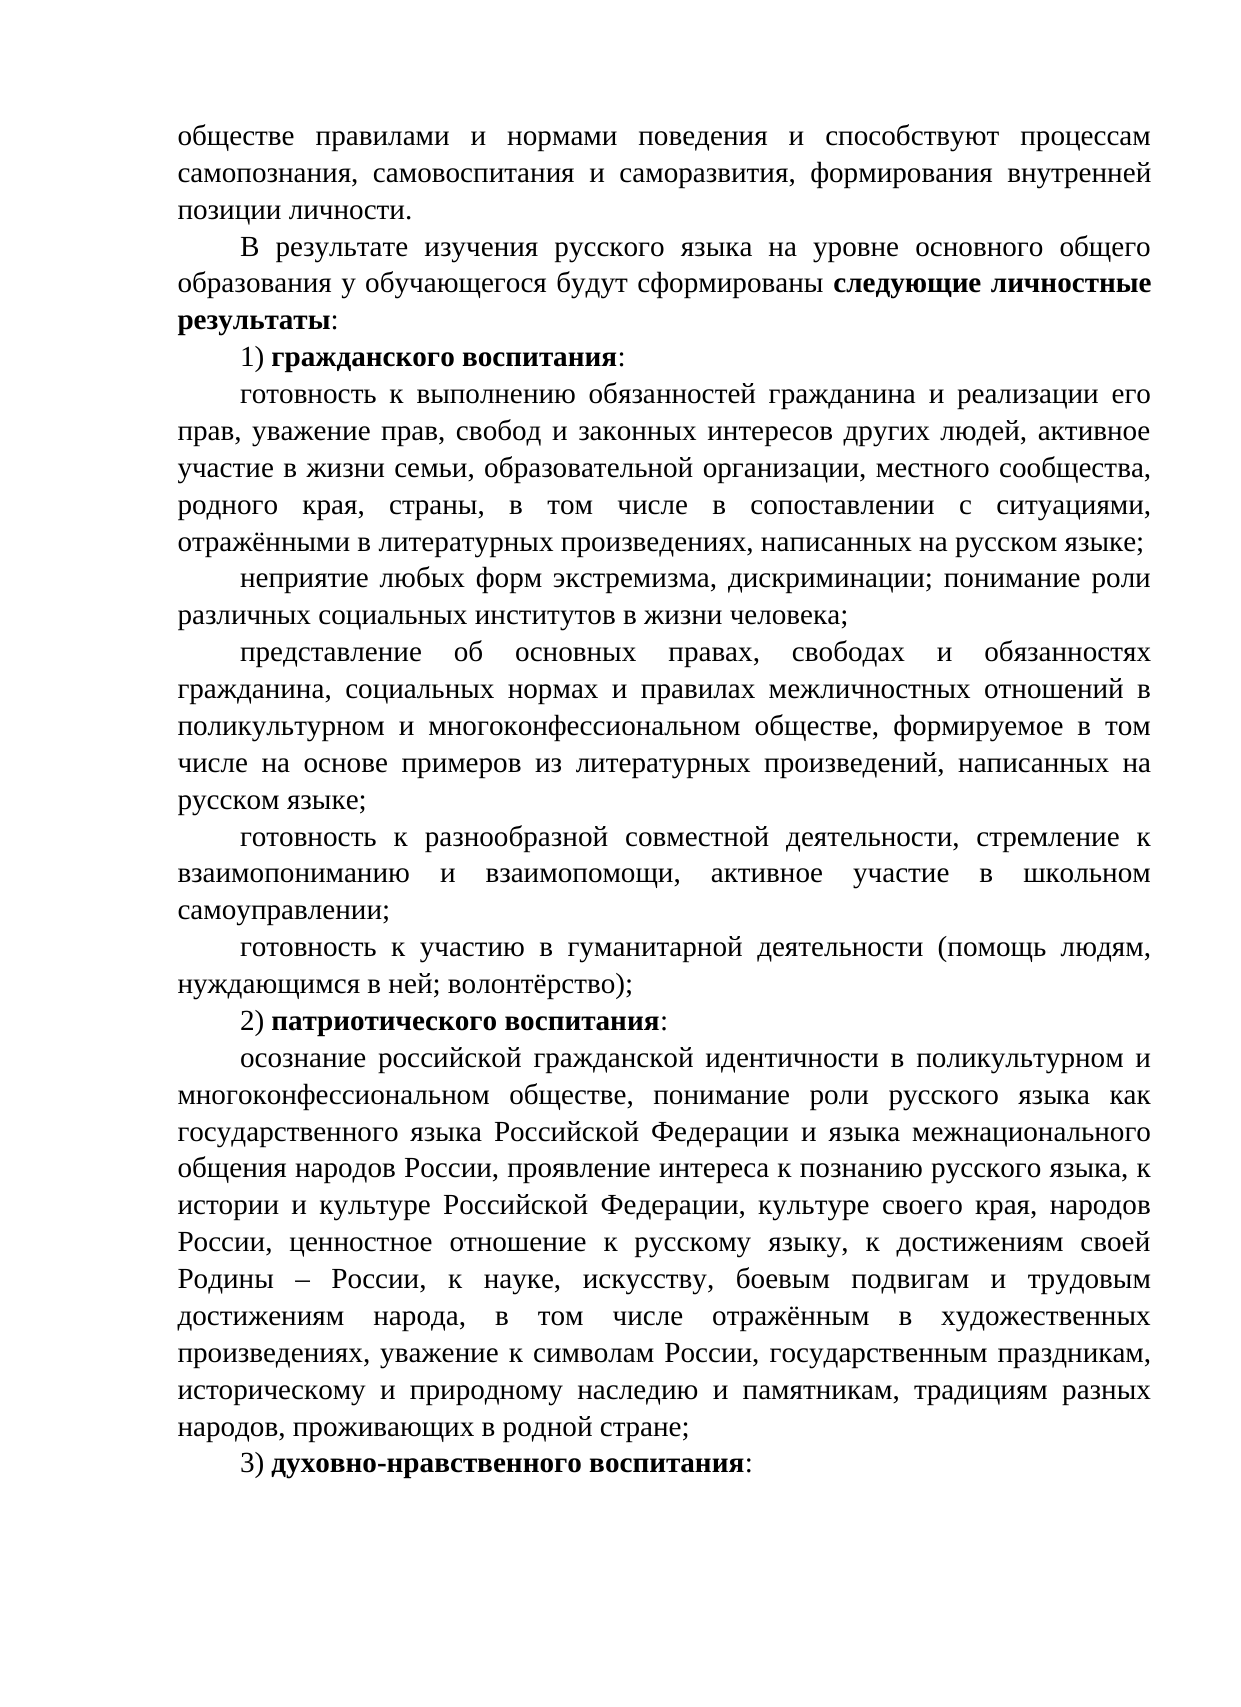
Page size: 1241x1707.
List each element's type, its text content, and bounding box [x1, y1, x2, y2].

text 2) патриотического воспитания: [177, 1003, 1152, 1037]
text В результате изучения русского языка на уровне основного общего образования у обучающегося будут сформированы следующие личностные результаты: [177, 229, 1152, 336]
text представление об основных правах, свободах и обязанностях гражданина, социальных нормах и правилах межличностных отношений в поликультурном и многоконфессиональном обществе, формируемое в том числе на основе примеров из литературных произведений, написанных на русском языке; [177, 634, 1152, 815]
text 1) гражданского воспитания: [177, 339, 1152, 373]
text осознание российской гражданской идентичности в поликультурном и многоконфессиональном обществе, понимание роли русского языка как государственного языка Российской Федерации и языка межнационального общения народов России, проявление интереса к познанию русского языка, к истории и культуре Российской Федерации, культуре своего края, народов России, ценностное отношение к русскому языку, к достижениям своей Родины – России, к науке, искусству, боевым подвигам и трудовым достижениям народа, в том числе отражённым в художественных произведениях, уважение к символам России, государственным праздникам, историческому и природному наследию и памятникам, традициям разных народов, проживающих в родной стране; [177, 1040, 1152, 1442]
text 3) духовно-нравственного воспитания: [177, 1446, 1152, 1479]
text готовность к выполнению обязанностей гражданина и реализации его прав, уважение прав, свобод и законных интересов других людей, активное участие в жизни семьи, образовательной организации, местного сообщества, родного края, страны, в том числе в сопоставлении с ситуациями, отражёнными в литературных произведениях, написанных на русском языке; [177, 376, 1152, 557]
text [177, 118, 1152, 225]
text готовность к участию в гуманитарной деятельности (помощь людям, нуждающимся в ней; волонтёрство); [177, 929, 1152, 1000]
text неприятие любых форм экстремизма, дискриминации; понимание роли различных социальных институтов в жизни человека; [177, 561, 1152, 631]
text готовность к разнообразной совместной деятельности, стремление к взаимопониманию и взаимопомощи, активное участие в школьном самоуправлении; [177, 819, 1152, 926]
